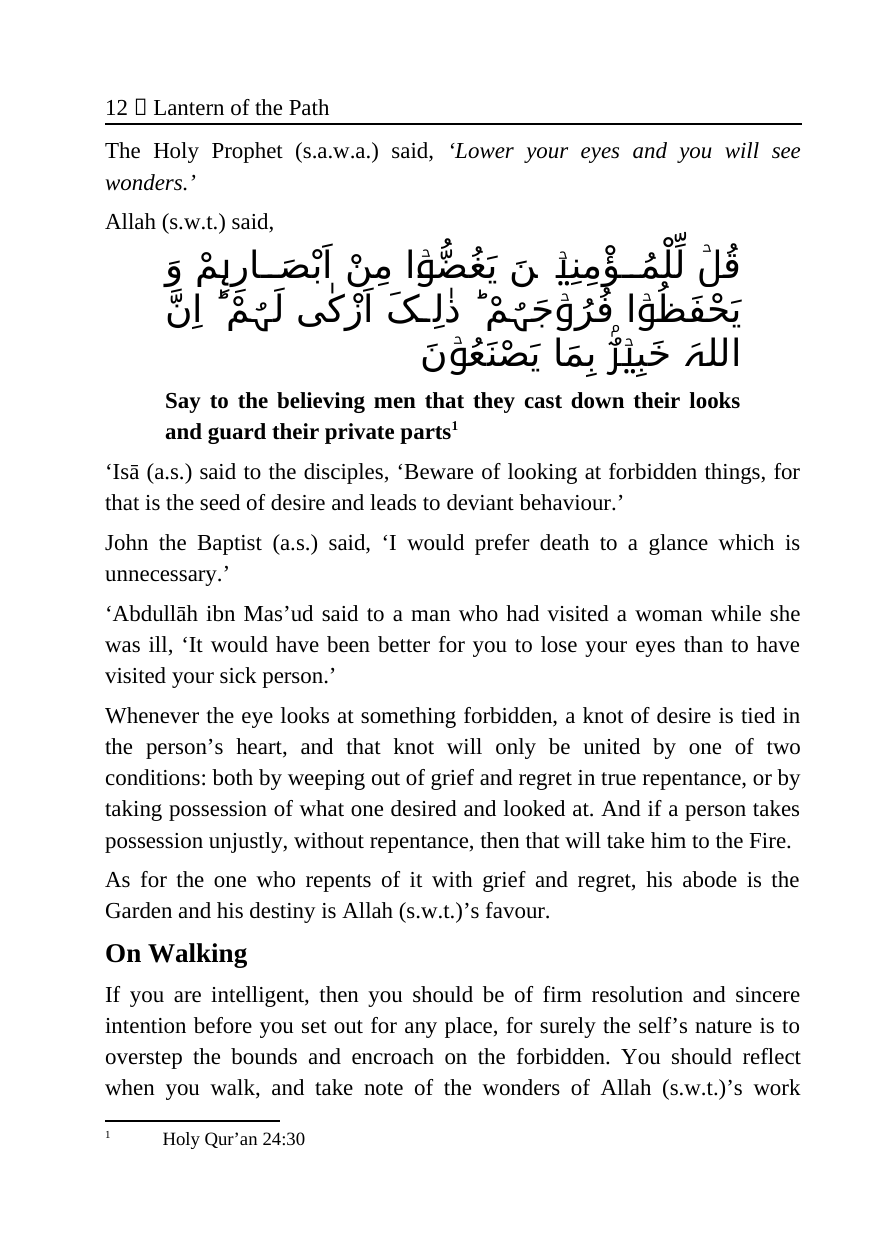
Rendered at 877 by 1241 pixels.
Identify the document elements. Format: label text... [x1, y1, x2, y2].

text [105, 977, 802, 1102]
text ‘Abdullāh ibn Mas’ud said to a man who had visited a woman while she was ill, ‘It would have been better for you to lose your eyes than to have visited your sick person.’ [105, 596, 802, 690]
text Say to the believing men that they cast down their looks and guard their private parts [165, 383, 742, 446]
text John the Baptist (a.s.) said, ‘I would prefer death to a glance which is unnecessary.’ [105, 525, 802, 588]
text As for the one who repents of it with grief and regret, his abode is the Garden and his destiny is Allah (s.w.t.)’s favour. [105, 863, 802, 925]
subtitle On Walking [105, 938, 802, 969]
text Allah (s.w.t.) said, [105, 204, 802, 236]
text قُلۡ لِّلْمُؤْمِنِیۡنَ یَغُضُّوۡا مِنْ اَبْصَارِہِمْ وَ یَحْفَظُوۡا فُرُوۡجَہُمْ ؕ ذٰلِکَ اَزْکٰی لَہُمْ ؕ اِنَّ اللہَ خَبِیۡرٌۢ بِمَا یَصْنَعُوۡنَ [165, 244, 742, 375]
text ‘Isā (a.s.) said to the disciples, ‘Beware of looking at forbidden things, for that is the seed of desire and leads to deviant behaviour.’ [105, 454, 802, 517]
text The Holy Prophet (s.a.w.a.) said, ‘Lower your eyes and you will see wonders.’ [105, 134, 802, 196]
text Whenever the eye looks at something forbidden, a knot of desire is tied in the person’s heart, and that knot will only be united by one of two conditions: both by weeping out of grief and regret in true repentance, or by taking possession of what one desired and looked at. And if a person takes possession unjustly, without repentance, then that will take him to the Fire. [105, 698, 802, 854]
